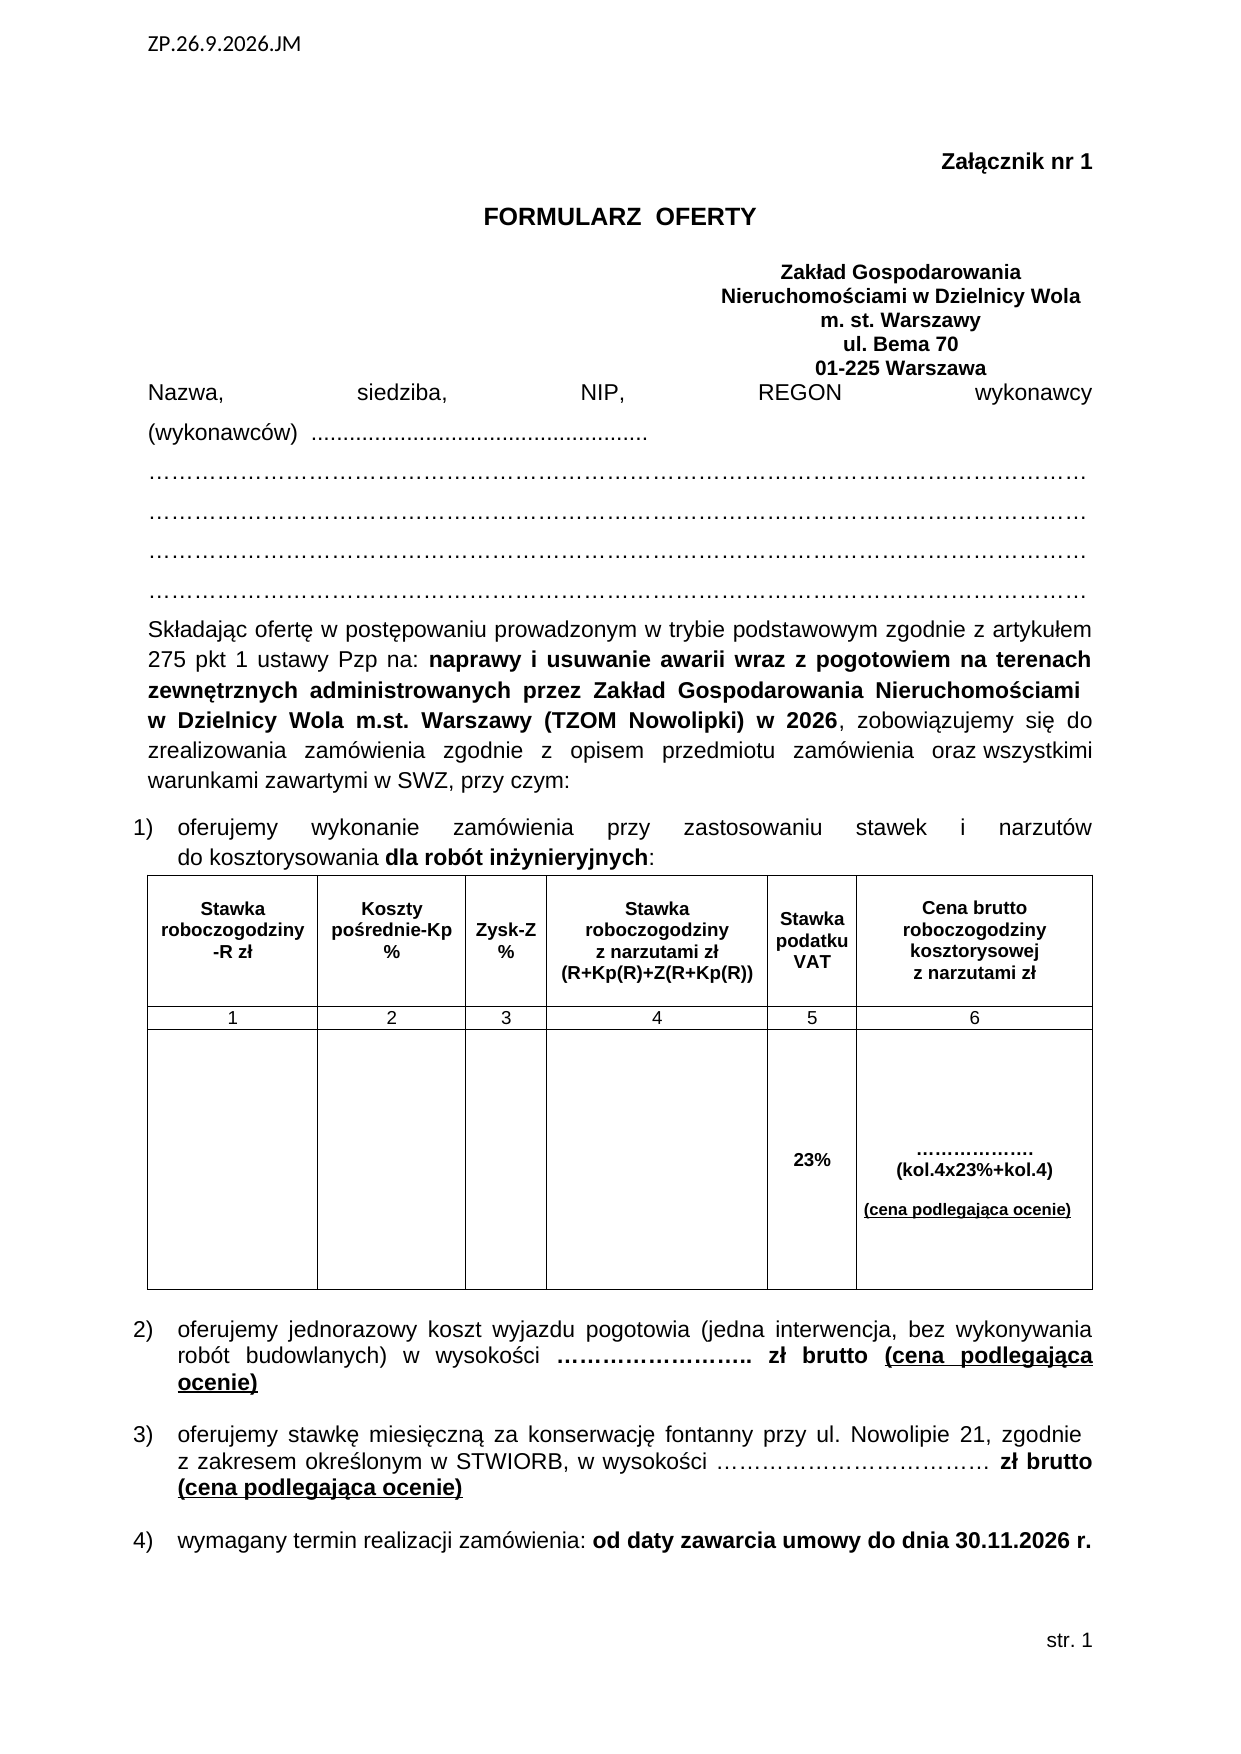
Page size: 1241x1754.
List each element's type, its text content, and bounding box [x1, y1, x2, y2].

table_cell 4 [547, 1007, 767, 1029]
table_cell 23% [768, 1030, 856, 1288]
table_cell ………………. (kol.4x23%+kol.4) (cena podlegająca ocenie) [857, 1030, 1092, 1288]
list wymagany termin realizacji zamówienia: od daty zawarcia umowy do dnia 30.11.2026 r. [133, 1527, 1093, 1553]
table_cell [466, 1030, 546, 1288]
table_header Koszty pośrednie-Kp % [318, 876, 465, 1006]
text Załącznik nr 1 [148, 148, 1093, 174]
text …………………………………………………………………………………………………………… [148, 458, 1093, 484]
text 01-225 Warszawa [709, 355, 1093, 379]
text FORMULARZ OFERTY [148, 202, 1093, 231]
table_cell [148, 1030, 317, 1288]
text …………………………………………………………………………………………………………… [148, 498, 1093, 524]
list oferujemy jednorazowy koszt wyjazdu pogotowia (jedna interwencja, bez wykonywania robót budowlanych) w wysokości …………………….. zł brutto (cena podlegająca ocenie) [133, 1316, 1093, 1395]
table_header Zysk-Z % [466, 876, 546, 1006]
table_cell 6 [857, 1007, 1092, 1029]
table_header Stawka podatku VAT [768, 876, 856, 1006]
table_cell 2 [318, 1007, 465, 1029]
text …………………………………………………………………………………………………………… [148, 577, 1093, 603]
table_header Stawka roboczogodziny z narzutami zł (R+Kp(R)+Z(R+Kp(R)) [547, 876, 767, 1006]
text ul. Bema 70 [709, 331, 1093, 355]
list oferujemy stawkę miesięczną za konserwację fontanny przy ul. Nowolipie 21, zgodnie z zakresem określonym w STWIORB, w wysokości ……………………………… zł brutto (cena podlegająca ocenie) [133, 1421, 1093, 1500]
table_cell 1 [148, 1007, 317, 1029]
table_cell [547, 1030, 767, 1288]
table_cell [318, 1030, 465, 1288]
table_header Stawka roboczogodziny -R zł [148, 876, 317, 1006]
text Zakład Gospodarowania Nieruchomościami w Dzielnicy Wola m. st. Warszawy [709, 259, 1093, 331]
table_cell 5 [768, 1007, 856, 1029]
table_cell 3 [466, 1007, 546, 1029]
text Składając ofertę w postępowaniu prowadzonym w trybie podstawowym zgodnie z artykułem 275 pkt 1 ustawy Pzp na: naprawy i usuwanie awarii wraz z pogotowiem na terenach zewnętrznych administrowanych przez Zakład Gospodarowania Nieruchomościami w Dzielnicy Wola m.st. Warszawy (TZOM Nowolipki) w 2026, zobowiązujemy się do zrealizowania zamówienia zgodnie z opisem przedmiotu zamówienia oraz wszystkimi warunkami zawartymi w SWZ, przy czym: [148, 616, 1093, 793]
table_header Cena brutto roboczogodziny kosztorysowej z narzutami zł [857, 876, 1092, 1006]
text …………………………………………………………………………………………………………… [148, 537, 1093, 563]
text Nazwa, siedziba, NIP, REGON wykonawcy (wykonawców) ..................................................... [148, 379, 1093, 445]
list oferujemy wykonanie zamówienia przy zastosowaniu stawek i narzutów do kosztorysowania dla robót inżynieryjnych: [133, 814, 1093, 871]
